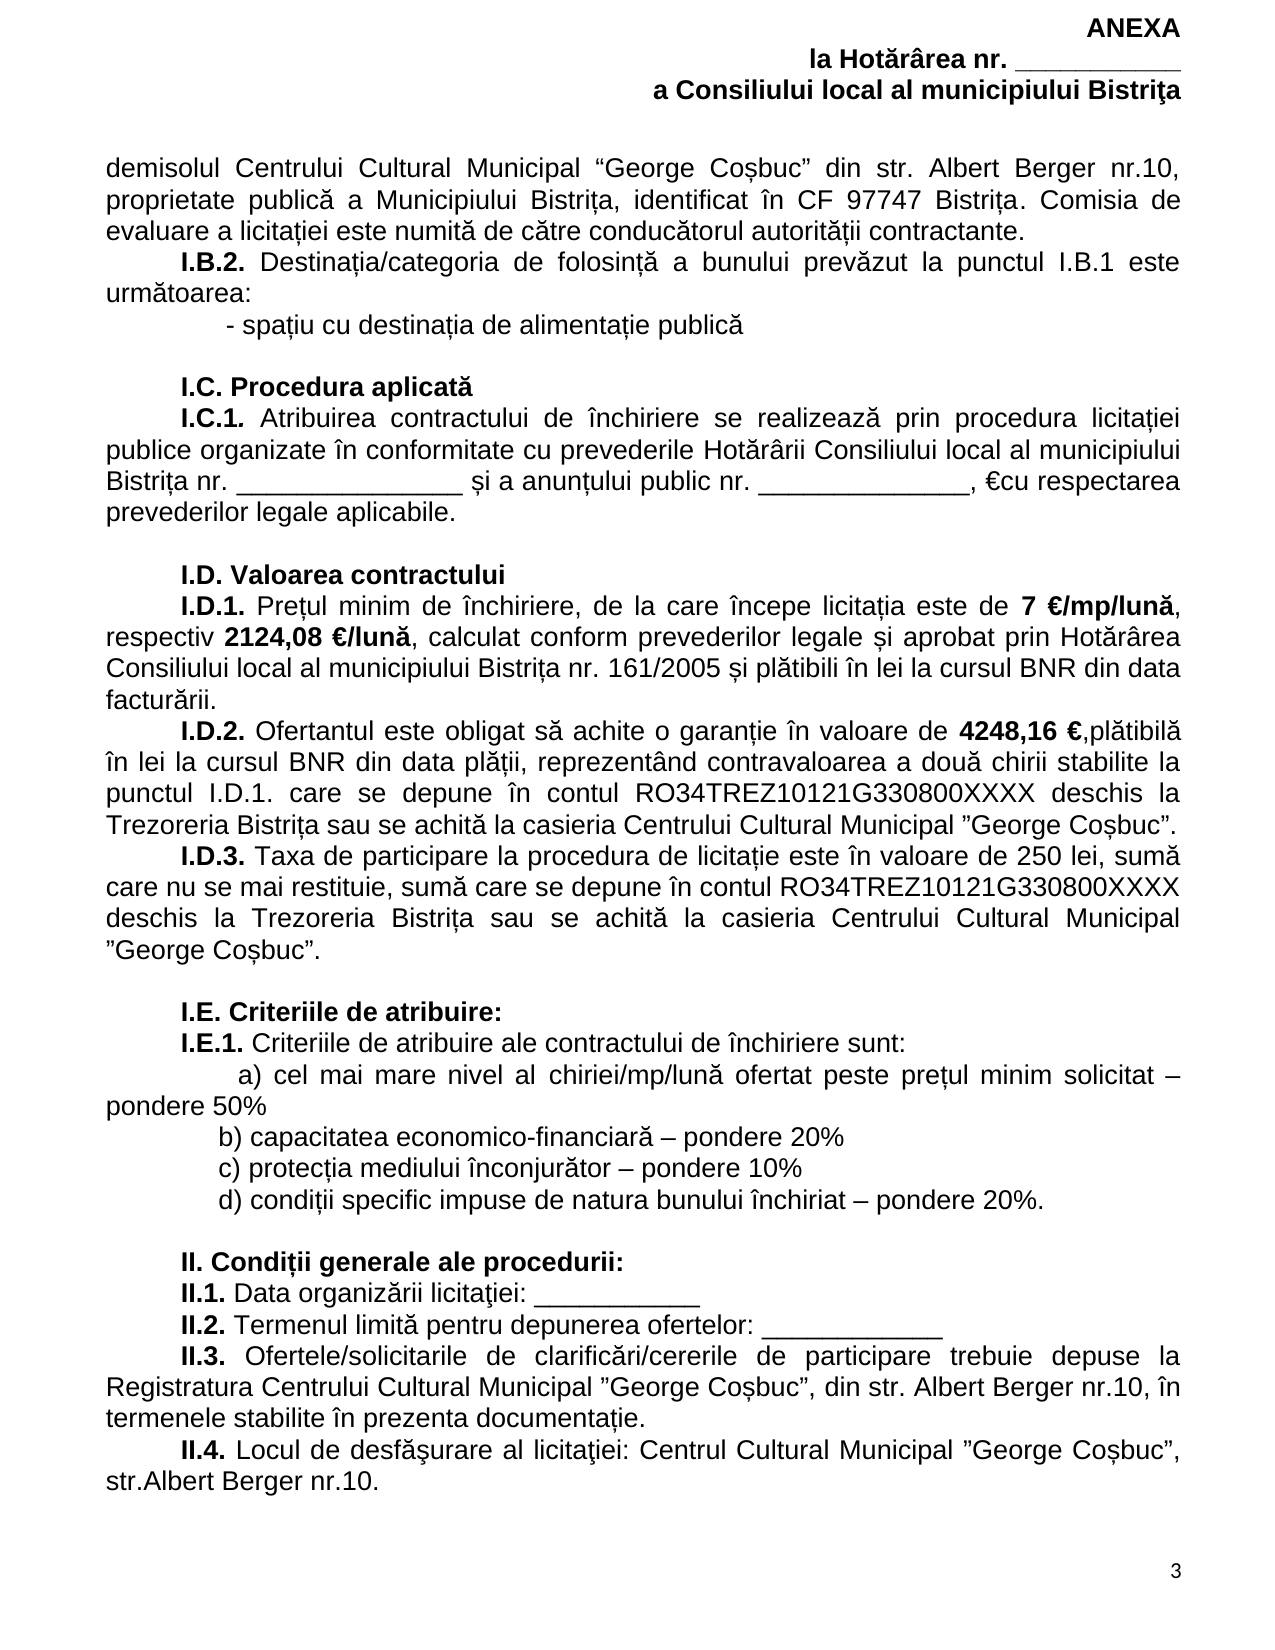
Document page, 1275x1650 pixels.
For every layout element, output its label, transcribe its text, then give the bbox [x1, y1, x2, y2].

text II.1. Data organizării licitaţiei: ___________ [106, 1277, 1181, 1309]
text I.C.1. Atribuirea contractului de închiriere se realizează prin procedura licitației publice organizate în conformitate cu prevederile Hotărârii Consiliului local al municipiului Bistrița nr. _______________ și a anunțului public nr. ______________, €cu respectarea prevederilor legale aplicabile. [106, 402, 1181, 527]
text - spațiu cu destinația de alimentație publică [106, 309, 1181, 340]
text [106, 152, 1181, 246]
text II.3. Ofertele/solicitarile de clarificări/cererile de participare trebuie depuse la Registratura Centrului Cultural Municipal ”George Coșbuc”, din str. Albert Berger nr.10, în termenele stabilite în prezenta documentație. [106, 1340, 1181, 1434]
text I.C. Procedura aplicată [106, 371, 1181, 402]
text I.D.1. Prețul minim de închiriere, de la care începe licitația este de 7 €/mp/lună, respectiv 2124,08 €/lună, calculat conform prevederilor legale și aprobat prin Hotărârea Consiliului local al municipiului Bistrița nr. 161/2005 și plătibili în lei la cursul BNR din data facturării. [106, 590, 1181, 715]
text b) capacitatea economico-financiară – pondere 20% [106, 1121, 1181, 1152]
text I.E.1. Criteriile de atribuire ale contractului de închiriere sunt: [106, 1027, 1181, 1059]
text a) cel mai mare nivel al chiriei/mp/lună ofertat peste prețul minim solicitat – pondere 50% [106, 1059, 1181, 1121]
text I.D.2. Ofertantul este obligat să achite o garanție în valoare de 4248,16 €,plătibilă în lei la cursul BNR din data plății, reprezentând contravaloarea a două chirii stabilite la punctul I.D.1. care se depune în contul RO34TREZ10121G330800XXXX deschis la Trezoreria Bistrița sau se achită la casieria Centrului Cultural Municipal ”George Coșbuc”. [106, 715, 1181, 840]
text I.D. Valoarea contractului [106, 559, 1181, 590]
text I.B.2. Destinația/categoria de folosință a bunului prevăzut la punctul I.B.1 este următoarea: [106, 246, 1181, 309]
text I.E. Criteriile de atribuire: [106, 996, 1181, 1027]
text II. Condiții generale ale procedurii: [106, 1246, 1181, 1277]
text II.4. Locul de desfăşurare al licitaţiei: Centrul Cultural Municipal ”George Coșbuc”, str.Albert Berger nr.10. [106, 1434, 1181, 1496]
text c) protecția mediului înconjurător – pondere 10% [106, 1152, 1181, 1184]
text d) condiții specific impuse de natura bunului închiriat – pondere 20%. [106, 1184, 1181, 1215]
text I.D.3. Taxa de participare la procedura de licitație este în valoare de 250 lei, sumă care nu se mai restituie, sumă care se depune în contul RO34TREZ10121G330800XXXX deschis la Trezoreria Bistrița sau se achită la casieria Centrului Cultural Municipal ”George Coșbuc”. [106, 840, 1181, 965]
text II.2. Termenul limită pentru depunerea ofertelor: ____________ [106, 1309, 1181, 1340]
